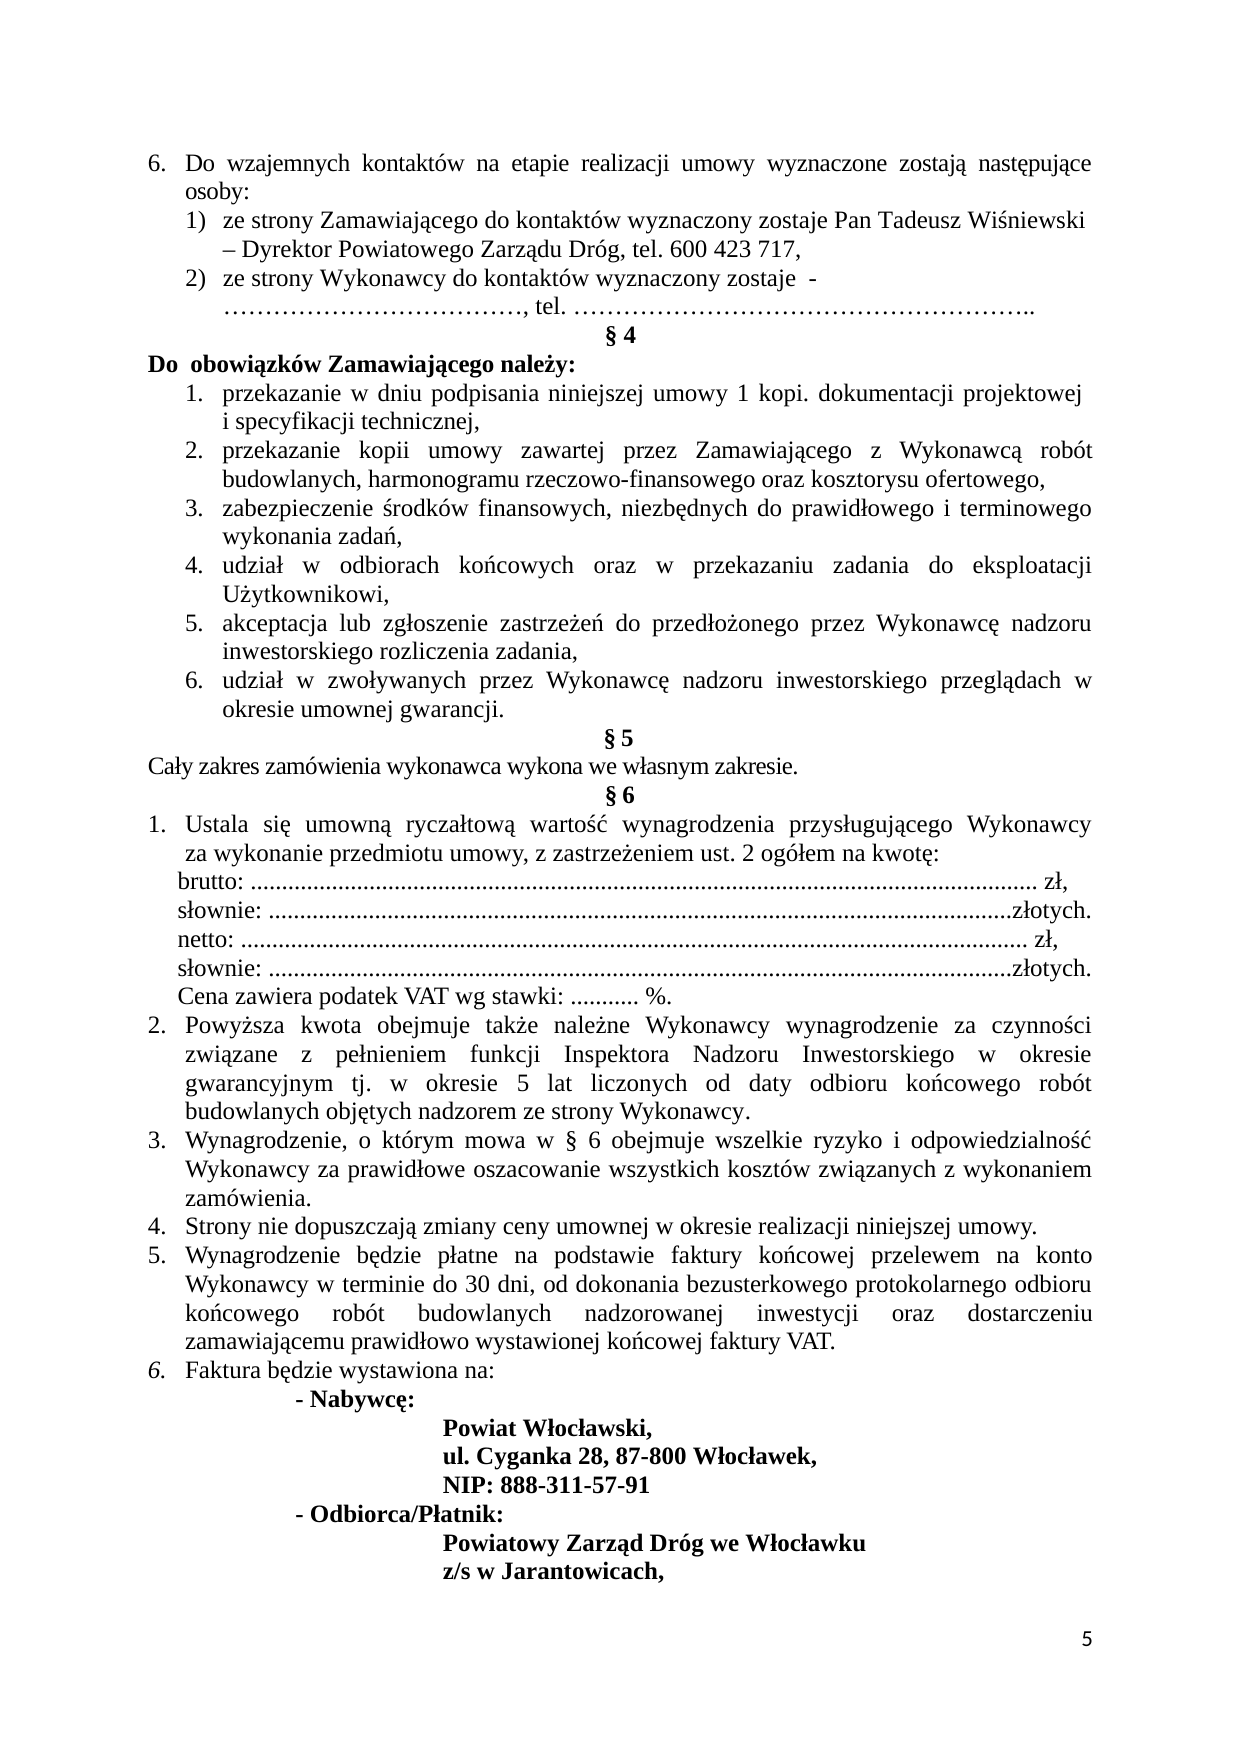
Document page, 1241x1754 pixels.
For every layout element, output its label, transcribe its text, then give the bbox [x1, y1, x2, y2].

text Cały zakres zamówienia wykonawca wykona we własnym zakresie. [148, 751, 1090, 780]
text - Odbiorca/Płatnik: [221, 1499, 1093, 1528]
list Wynagrodzenie, o którym mowa w § 6 obejmuje wszelkie ryzyko i odpowiedzialność Wykonawcy za prawidłowe oszacowanie wszystkich kosztów związanych z wykonaniem zamówienia. [148, 1125, 1093, 1211]
text NIP: 888-311-57-91 [369, 1470, 1093, 1499]
list ze strony Wykonawcy do kontaktów wyznaczony zostaje -………………………………, tel. ……………………………………………….. [185, 263, 1093, 320]
text słownie: .......................................................................................................................złotych. [177, 953, 1093, 981]
text Powiatowy Zarząd Dróg we Włocławku [369, 1528, 1093, 1556]
list przekazanie kopii umowy zawartej przez Zamawiającego z Wykonawcą robót budowlanych, harmonogramu rzeczowo-finansowego oraz kosztorysu ofertowego, [185, 435, 1093, 493]
text - Nabywcę: [148, 1384, 1093, 1413]
text z/s w Jarantowicach, [369, 1556, 1093, 1585]
text § 6 [148, 780, 1093, 809]
text słownie: .......................................................................................................................złotych. [177, 895, 1093, 924]
text § 5 [148, 723, 1089, 751]
list przekazanie w dniu podpisania niniejszej umowy 1 kopi. dokumentacji projektowej i specyfikacji technicznej, [185, 378, 1093, 435]
list Do wzajemnych kontaktów na etapie realizacji umowy wyznaczone zostają następujące osoby: [148, 148, 1093, 205]
text Cena zawiera podatek VAT wg stawki: ........... %. [177, 981, 1093, 1010]
list Wynagrodzenie będzie płatne na podstawie faktury końcowej przelewem na konto Wykonawcy w terminie do 30 dni, od dokonania bezusterkowego protokolarnego odbioru końcowego robót budowlanych nadzorowanej inwestycji oraz dostarczeniu zamawiającemu prawidłowo wystawionej końcowej faktury VAT. [148, 1240, 1093, 1355]
list Strony nie dopuszczają zmiany ceny umownej w okresie realizacji niniejszej umowy. [148, 1211, 1093, 1240]
text ul. Cyganka 28, 87-800 Włocławek, [369, 1441, 1093, 1470]
text brutto: .............................................................................................................................. zł, [177, 866, 1093, 895]
text Do obowiązków Zamawiającego należy: [148, 349, 642, 378]
list udział w zwoływanych przez Wykonawcę nadzoru inwestorskiego przeglądach w okresie umownej gwarancji. [185, 665, 1093, 723]
list Powyższa kwota obejmuje także należne Wykonawcy wynagrodzenie za czynności związane z pełnieniem funkcji Inspektora Nadzoru Inwestorskiego w okresie gwarancyjnym tj. w okresie 5 lat liczonych od daty odbioru końcowego robót budowlanych objętych nadzorem ze strony Wykonawcy. [148, 1010, 1093, 1125]
list akceptacja lub zgłoszenie zastrzeżeń do przedłożonego przez Wykonawcę nadzoru inwestorskiego rozliczenia zadania, [185, 608, 1093, 665]
text Powiat Włocławski, [369, 1413, 1093, 1441]
list Faktura będzie wystawiona na: [148, 1355, 1093, 1384]
list zabezpieczenie środków finansowych, niezbędnych do prawidłowego i terminowego wykonania zadań, [185, 493, 1093, 550]
list ze strony Zamawiającego do kontaktów wyznaczony zostaje Pan Tadeusz Wiśniewski – Dyrektor Powiatowego Zarządu Dróg, tel. 600 423 717, [185, 205, 1093, 263]
list Ustala się umowną ryczałtową wartość wynagrodzenia przysługującego Wykonawcy za wykonanie przedmiotu umowy, z zastrzeżeniem ust. 2 ogółem na kwotę: [148, 809, 1093, 866]
list udział w odbiorach końcowych oraz w przekazaniu zadania do eksploatacji Użytkownikowi, [185, 550, 1093, 608]
text § 4 [148, 320, 1093, 349]
text netto: .............................................................................................................................. zł, [177, 924, 1093, 953]
